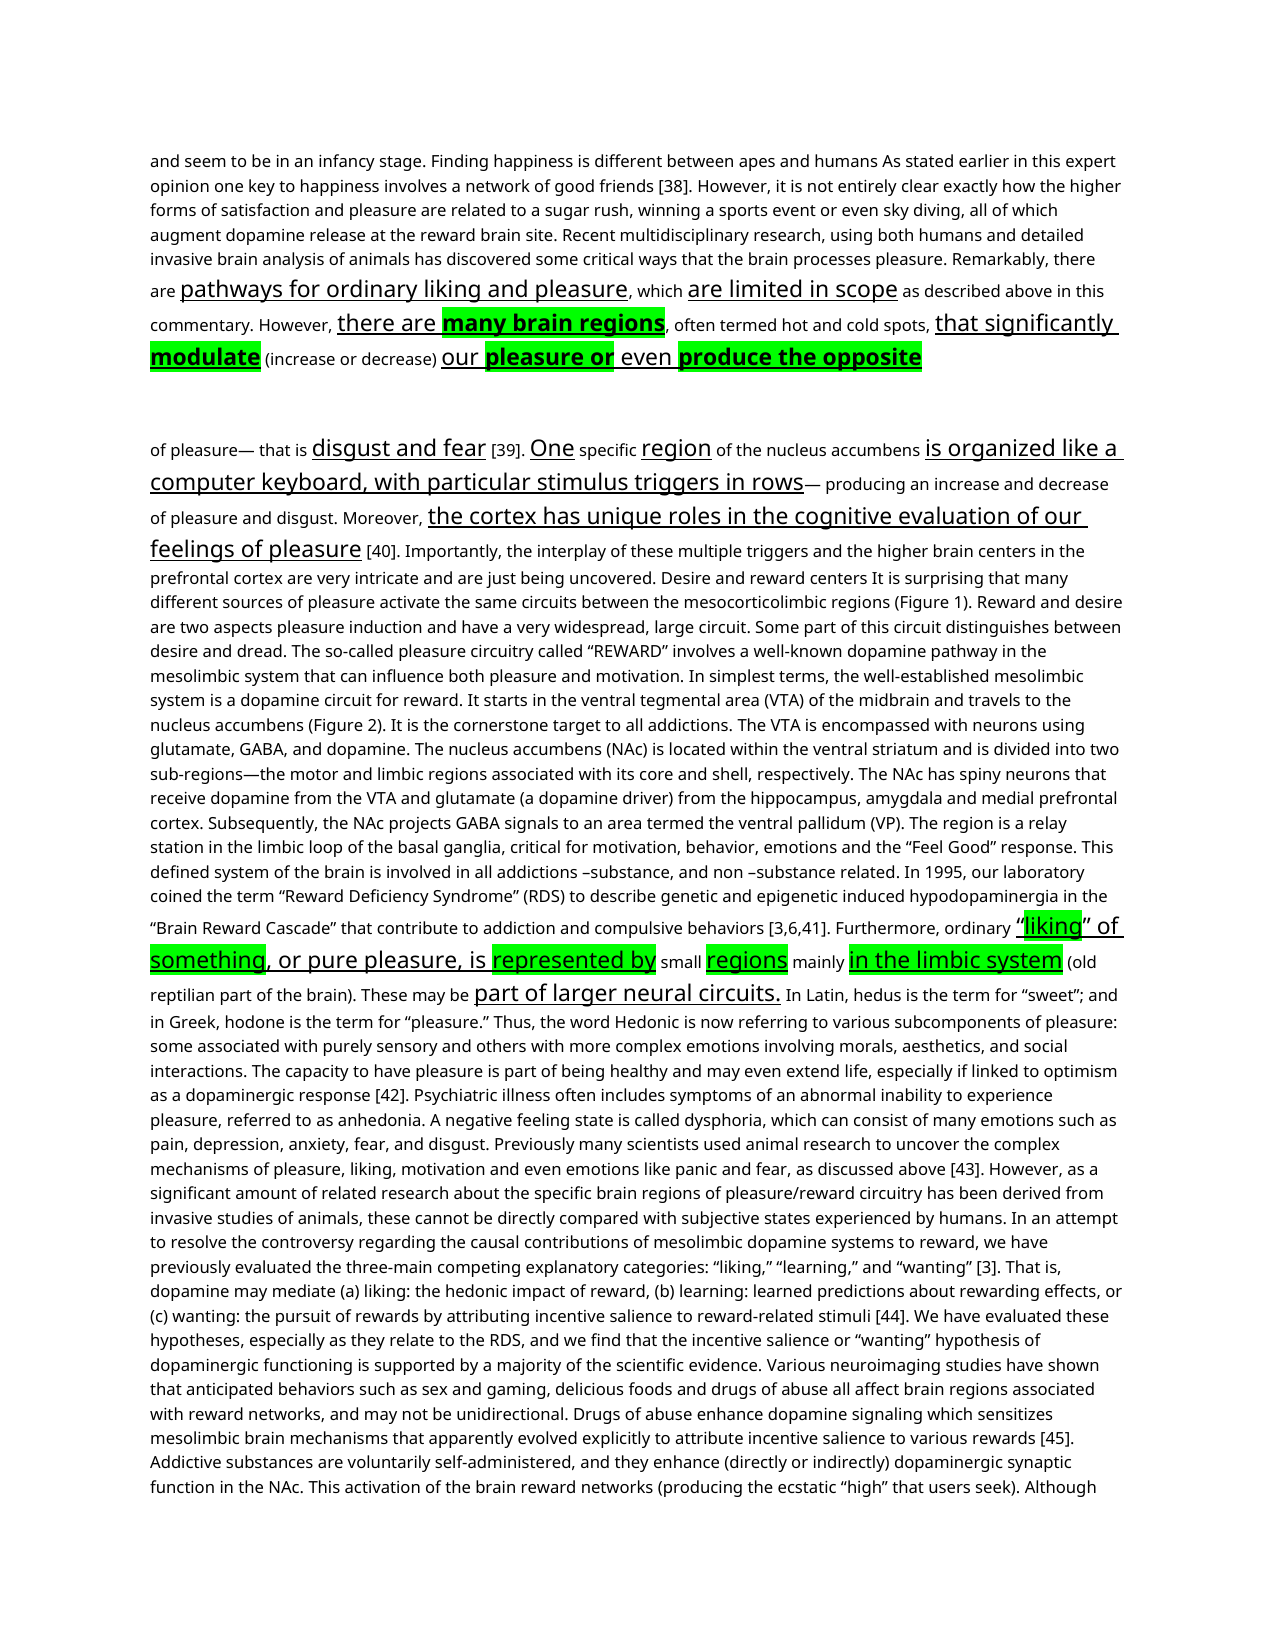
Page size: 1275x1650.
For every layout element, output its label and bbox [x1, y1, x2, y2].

text [150, 150, 1125, 372]
text [150, 432, 1125, 1498]
